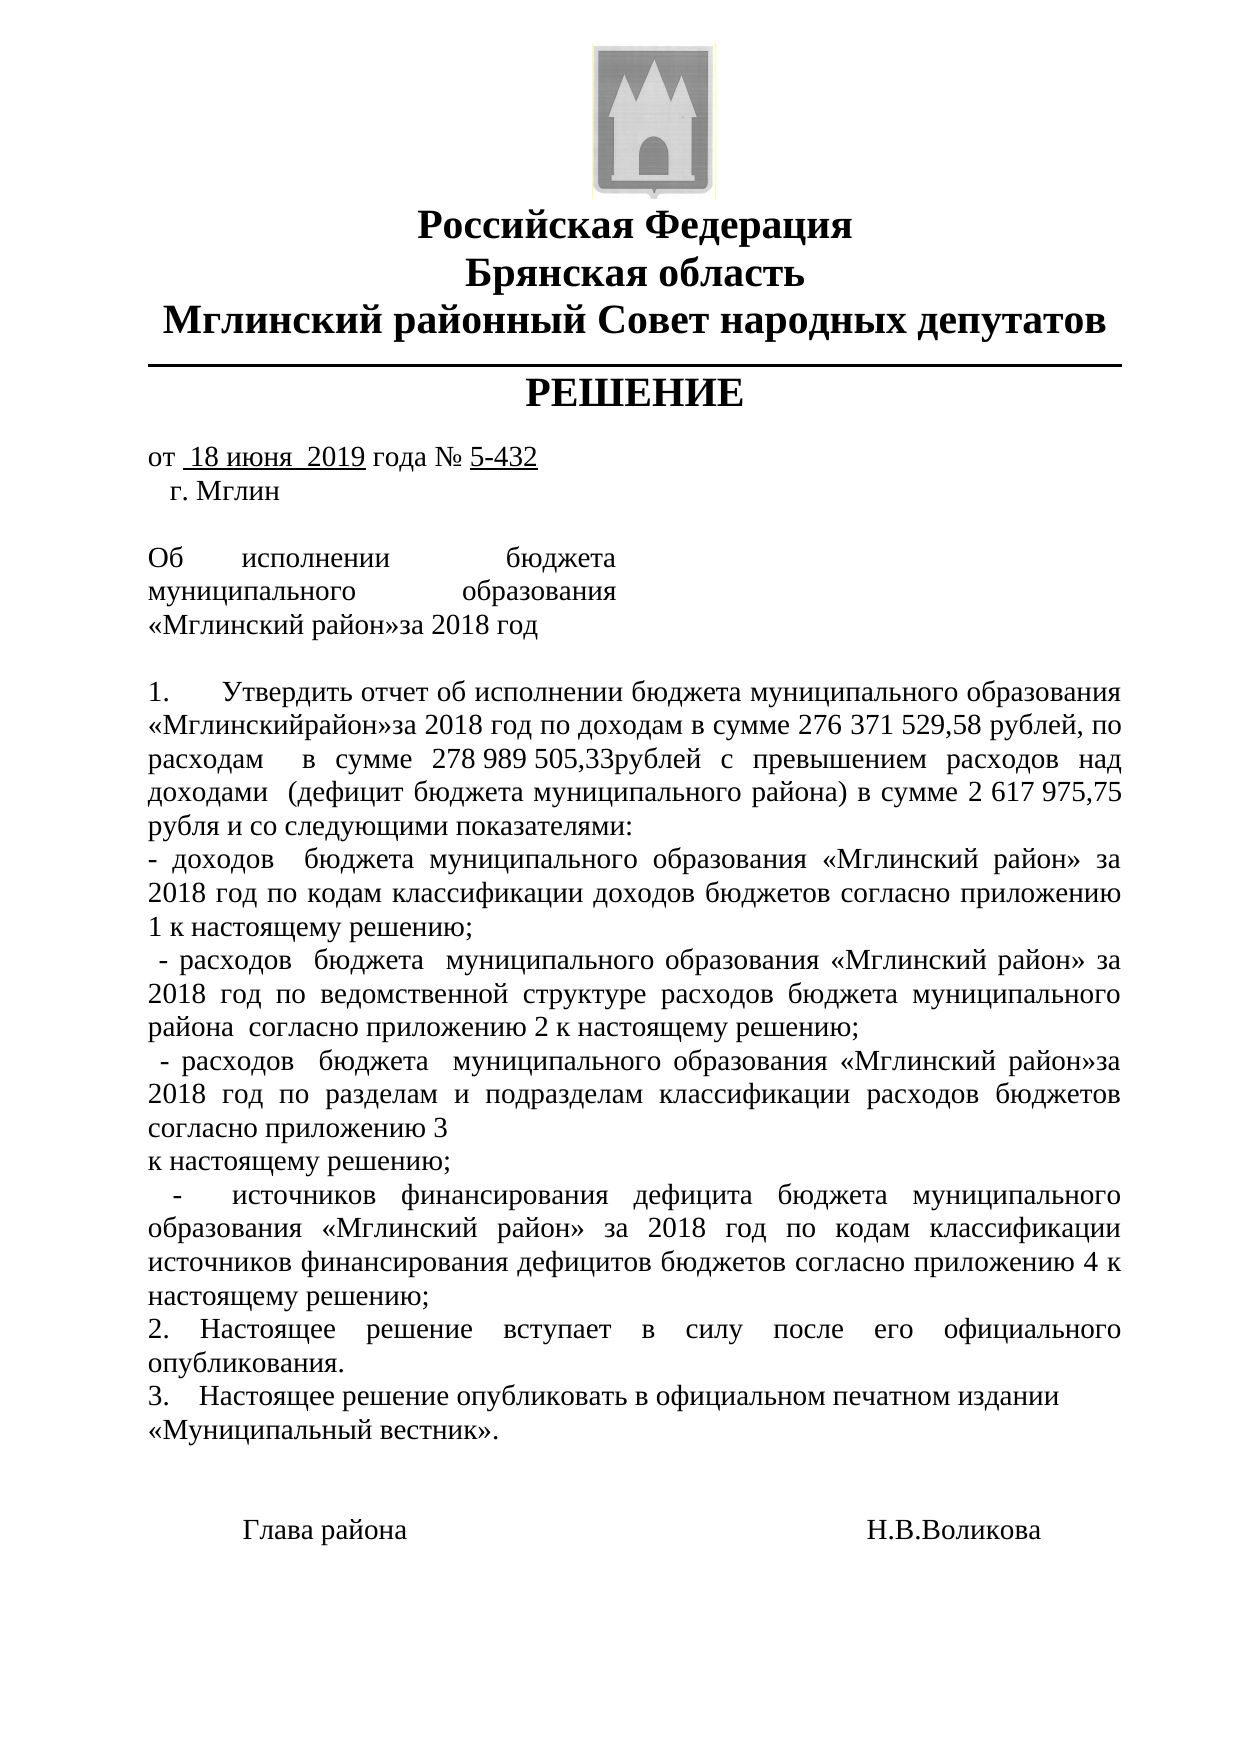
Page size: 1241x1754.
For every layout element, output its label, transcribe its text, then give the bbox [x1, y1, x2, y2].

picture [592, 44, 716, 199]
subtitle Мглинский районный Совет народных депутатов [148, 295, 1122, 343]
list Утвердить отчет об исполнении бюджета муниципального образования «Мглинскийрайон»за 2018 год по доходам в сумме 276 371 529,58 рублей, по расходам в сумме 278 989 505,33рублей с превышением расходов над доходами (дефицит бюджета муниципального района) в сумме 2 617 975,75 рубля и со следующими показателями: [148, 674, 1122, 842]
text г. Мглин [148, 473, 1122, 506]
text от 18 июня 2019 года № 5-432 [148, 439, 1122, 473]
list к настоящему решению; [148, 1143, 1122, 1177]
list - доходов бюджета муниципального образования «Мглинский район» за 2018 год по кодам классификации доходов бюджетов согласно приложению 1 к настоящему решению; [148, 842, 1122, 942]
text Об исполнении бюджета муниципального образования «Мглинский район»за 2018 год [148, 540, 616, 640]
text 3. Настоящее решение опубликовать в официальном печатном издании «Муниципальный вестник». [148, 1378, 1122, 1445]
list - источников финансирования дефицита бюджета муниципального образования «Мглинский район» за 2018 год по кодам классификации источников финансирования дефицитов бюджетов согласно приложению 4 к настоящему решению; [148, 1177, 1122, 1311]
list - расходов бюджета муниципального образования «Мглинский район»за 2018 год по разделам и подразделам классификации расходов бюджетов согласно приложению 3 [148, 1043, 1122, 1143]
list - расходов бюджета муниципального образования «Мглинский район» за 2018 год по ведомственной структуре расходов бюджета муниципального района согласно приложению 2 к настоящему решению; [148, 942, 1122, 1043]
text 2. Настоящее решение вступает в силу после его официального опубликования. [148, 1311, 1122, 1378]
text Глава района Н.В.Воликова [148, 1512, 1122, 1546]
subtitle Брянская область [148, 247, 1122, 295]
subtitle РЕШЕНИЕ [148, 367, 1122, 415]
title Российская Федерация [148, 199, 1122, 247]
